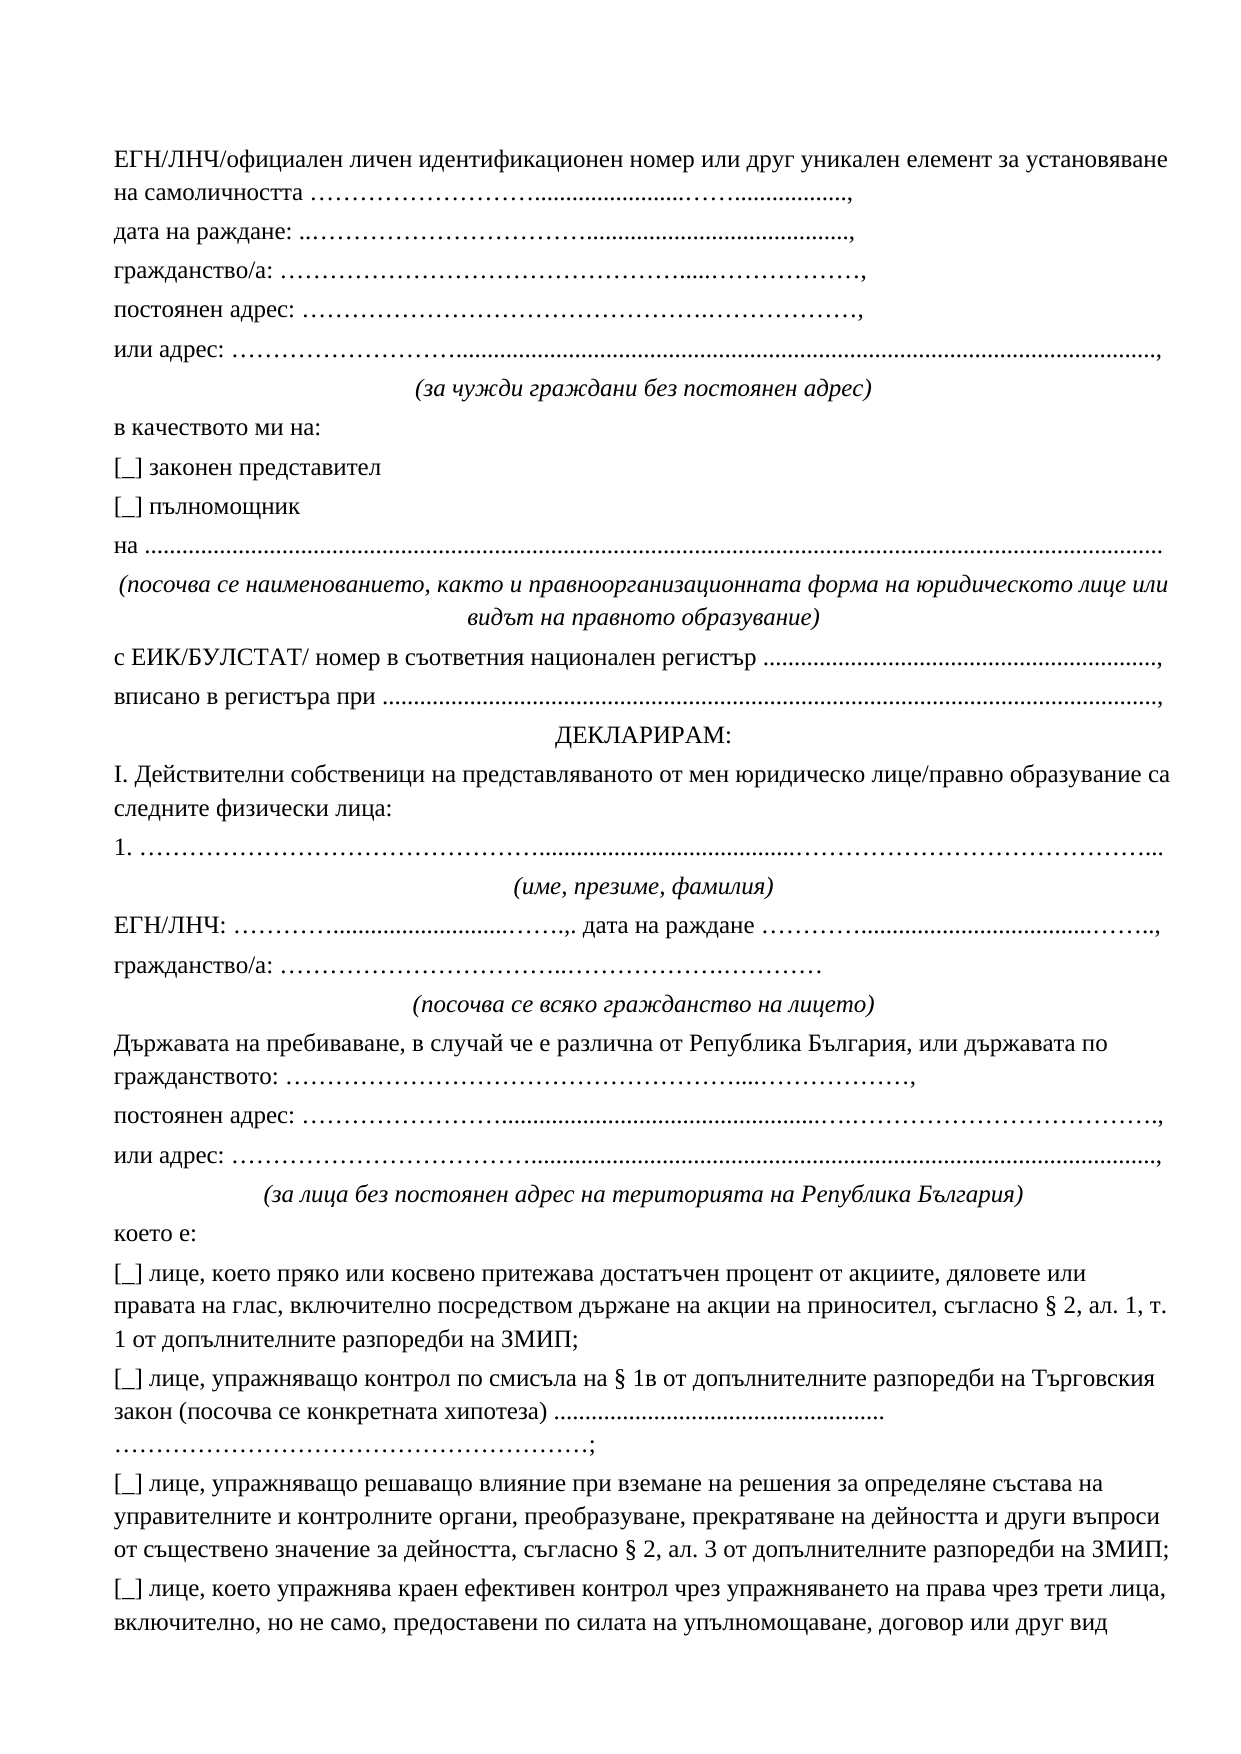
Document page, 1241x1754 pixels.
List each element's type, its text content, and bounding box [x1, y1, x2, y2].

table_cell или адрес: ………………………................................................................................................................, [110, 331, 1177, 370]
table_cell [110, 1570, 1177, 1638]
table_cell 1. ………………………………………….........................................……………………………………... [110, 829, 1177, 868]
table_cell [_] пълномощник [110, 488, 1177, 527]
table_cell вписано в регистъра при ............................................................................................................................, [110, 678, 1177, 717]
table_cell гражданство/а: ………………………………………….....………………, [110, 252, 1177, 291]
table_cell в качеството ми на: [110, 409, 1177, 448]
table_cell на ................................................................................................................................................................... [110, 527, 1177, 566]
table_cell което е: [110, 1215, 1177, 1254]
table_cell ЕГН/ЛНЧ: …………............................…….,. дата на раждане ………….....................................…….., [110, 907, 1177, 947]
table_cell І. Действителни собственици на представляваното от мен юридическо лице/правно образувание са следните физически лица: [110, 756, 1177, 829]
table_cell дата на раждане: ..…………………………….........................................., [110, 213, 1177, 252]
table_cell (посочва се всяко гражданство на лицето) [110, 986, 1177, 1025]
table_cell постоянен адрес: ……………………...................................................….………………………………., [110, 1098, 1177, 1137]
table_cell [_] лице, упражняващо решаващо влияние при вземане на решения за определяне състава на управителните и контролните органи, преобразуване, прекратяване на дейността и други въпроси от съществено значение за дейността, съгласно § 2, ал. 3 от допълнителните разпоредби на ЗМИП; [110, 1465, 1177, 1570]
table_cell [_] лице, упражняващо контрол по смисъла на § 1в от допълнителните разпоредби на Търговския закон (посочва се конкретната хипотеза) .....................................................…………………………………………………; [110, 1360, 1177, 1465]
table_cell (име, презиме, фамилия) [110, 868, 1177, 907]
table_cell (за лица без постоянен адрес на територията на Република България) [110, 1176, 1177, 1215]
table_cell [_] законен представител [110, 449, 1177, 488]
table_cell (за чужди граждани без постоянен адрес) [110, 370, 1177, 409]
table_cell (посочва се наименованието, както и правноорганизационната форма на юридическото лице или видът на правното образувание) [110, 566, 1177, 639]
table_cell ЕГН/ЛНЧ/официален личен идентификационен номер или друг уникален елемент за установяване на самоличността ………………………........................…….................., [110, 141, 1177, 213]
table_cell гражданство/а: ……………………………..……………….………… [110, 947, 1177, 986]
table_cell постоянен адрес: ………………………………………….………………, [110, 291, 1177, 331]
table_cell [_] лице, което пряко или косвено притежава достатъчен процент от акциите, дяловете или правата на глас, включително посредством държане на акции на приносител, съгласно § 2, ал. 1, т. 1 от допълнителните разпоредби на ЗМИП; [110, 1255, 1177, 1360]
table_cell Държавата на пребиваване, в случай че е различна от Република България, или държавата по гражданството: ………………………………………………....………………, [110, 1025, 1177, 1097]
table_cell или адрес: ………………………………...................................................................................................., [110, 1137, 1177, 1176]
table_cell ДЕКЛАРИРАМ: [110, 717, 1177, 756]
table_cell с ЕИК/БУЛСТАТ/ номер в съответния национален регистър ..............................................................., [110, 639, 1177, 678]
